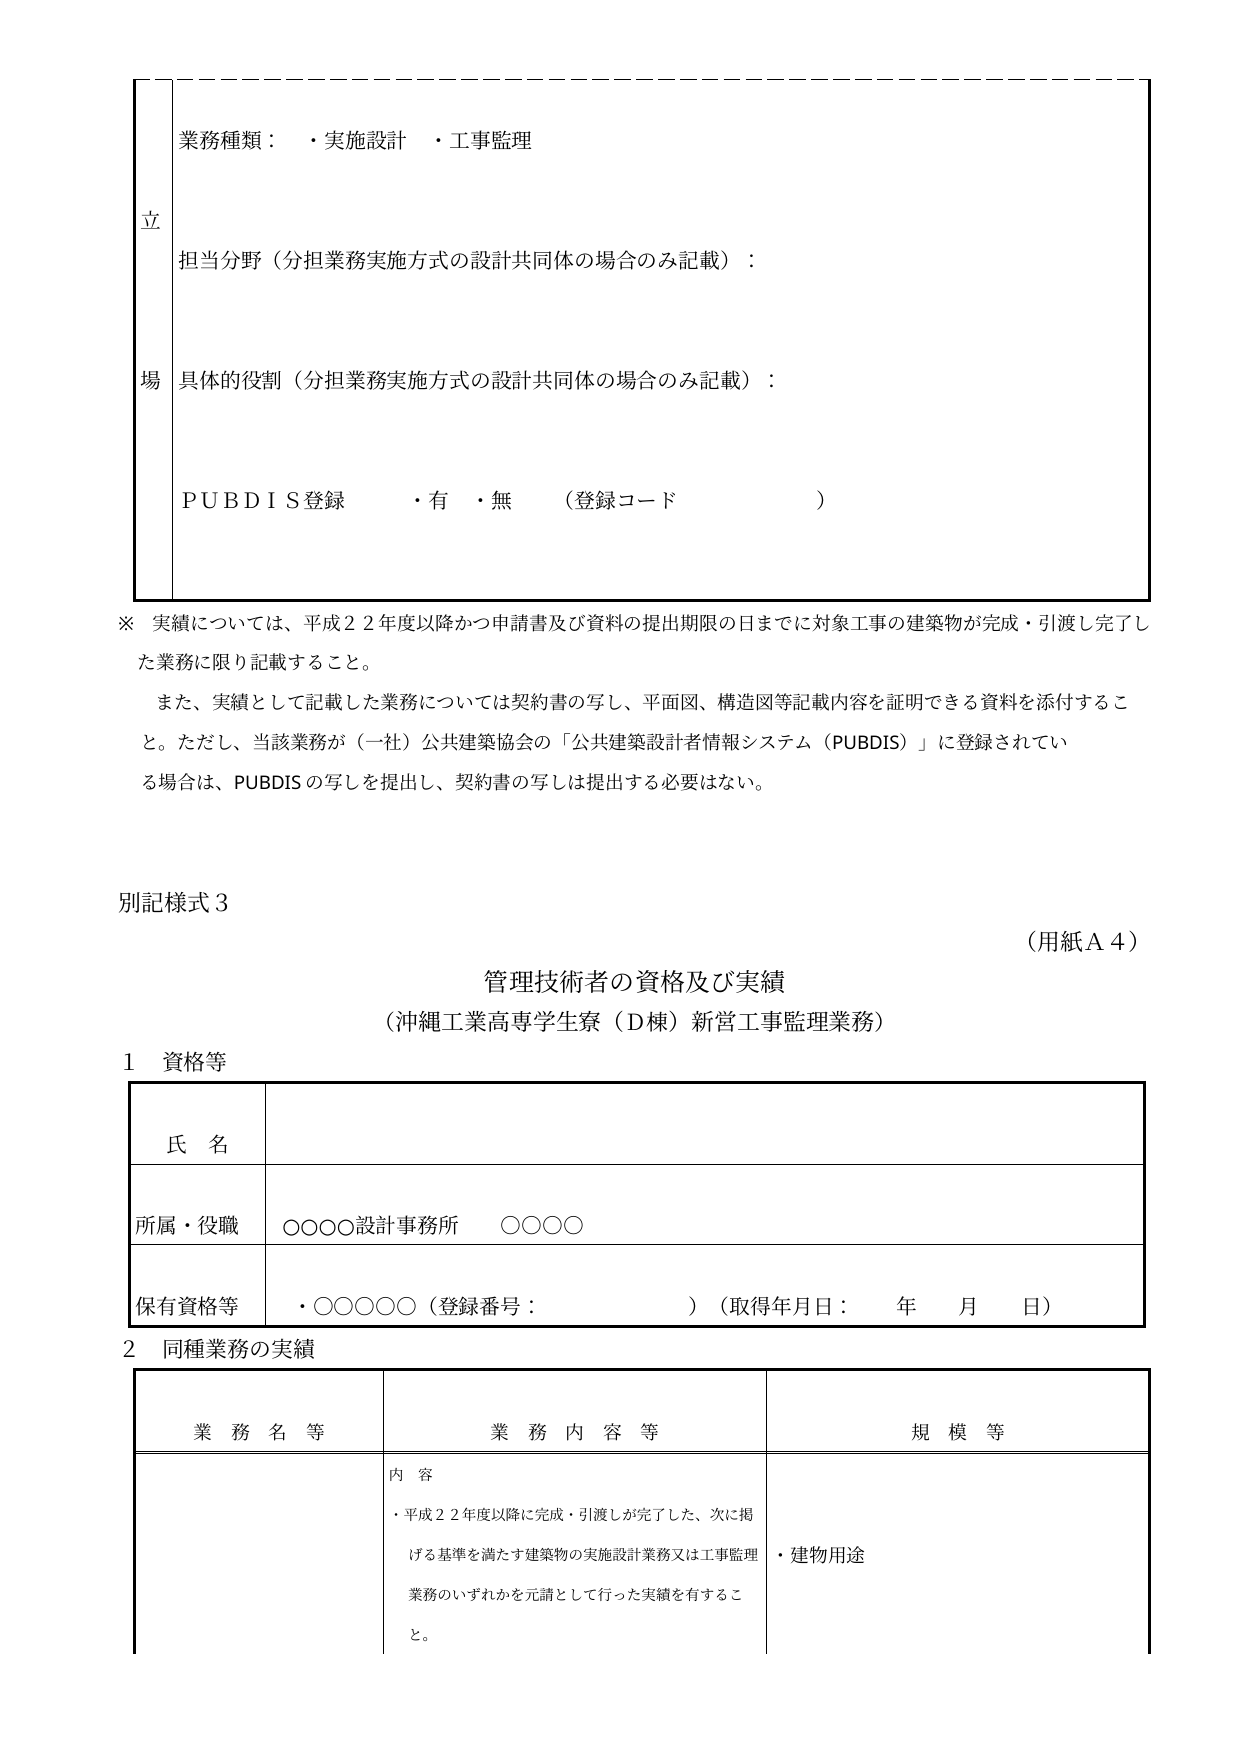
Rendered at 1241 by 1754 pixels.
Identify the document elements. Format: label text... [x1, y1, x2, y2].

text （用紙Ａ４） [118, 921, 1152, 961]
text ※ 実績については、平成２２年度以降かつ申請書及び資料の提出期限の日までに対象工事の建築物が完成・引渡し完了した業務に限り記載すること。 [118, 602, 1152, 682]
table_cell [136, 1454, 383, 1654]
table_cell 業務種類： ・実施設計 ・工事監理 担当分野（分担業務実施方式の設計共同体の場合のみ記載）： 具体的役割（分担業務実施方式の設計共同体の場合のみ記載）： ＰＵＢＤＩＳ登録 ・有 ・無 （登録コード ） [173, 79, 1148, 599]
text 管理技術者の資格及び実績 [118, 961, 1152, 1001]
text ２ 同種業務の実績 [118, 1328, 1152, 1368]
text 別記様式３ [118, 881, 1152, 921]
table_header 規 模 等 [767, 1371, 1148, 1451]
table_cell ・○○○○○（登録番号： ）（取得年月日： 年 月 日） [266, 1245, 1143, 1325]
table_header [266, 1084, 1143, 1163]
table_cell ○○○○設計事務所 ○○○○ [266, 1165, 1143, 1244]
table_cell 保有資格等 [131, 1245, 265, 1325]
table_header 業 務 内 容 等 [384, 1371, 766, 1451]
table_cell 立 場 [136, 79, 173, 599]
table_cell 所属・役職 [131, 1165, 265, 1244]
text （沖縄工業高専学生寮（Ｄ棟）新営工事監理業務） [118, 1001, 1152, 1041]
text る場合は、PUBDISの写しを提出し、契約書の写しは提出する必要はない。 [140, 761, 1077, 801]
table_header 業 務 名 等 [136, 1371, 383, 1451]
table_header 氏 名 [131, 1084, 265, 1163]
text また、実績として記載した業務については契約書の写し、平面図、構造図等記載内容を証明できる資料を添付するこ [118, 682, 1133, 722]
text と。ただし、当該業務が（一社）公共建築協会の「公共建築設計者情報システム（PUBDIS）」に登録されてい [140, 722, 1077, 761]
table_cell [384, 1454, 766, 1654]
text １ 資格等 [118, 1041, 1152, 1081]
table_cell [767, 1454, 1148, 1654]
